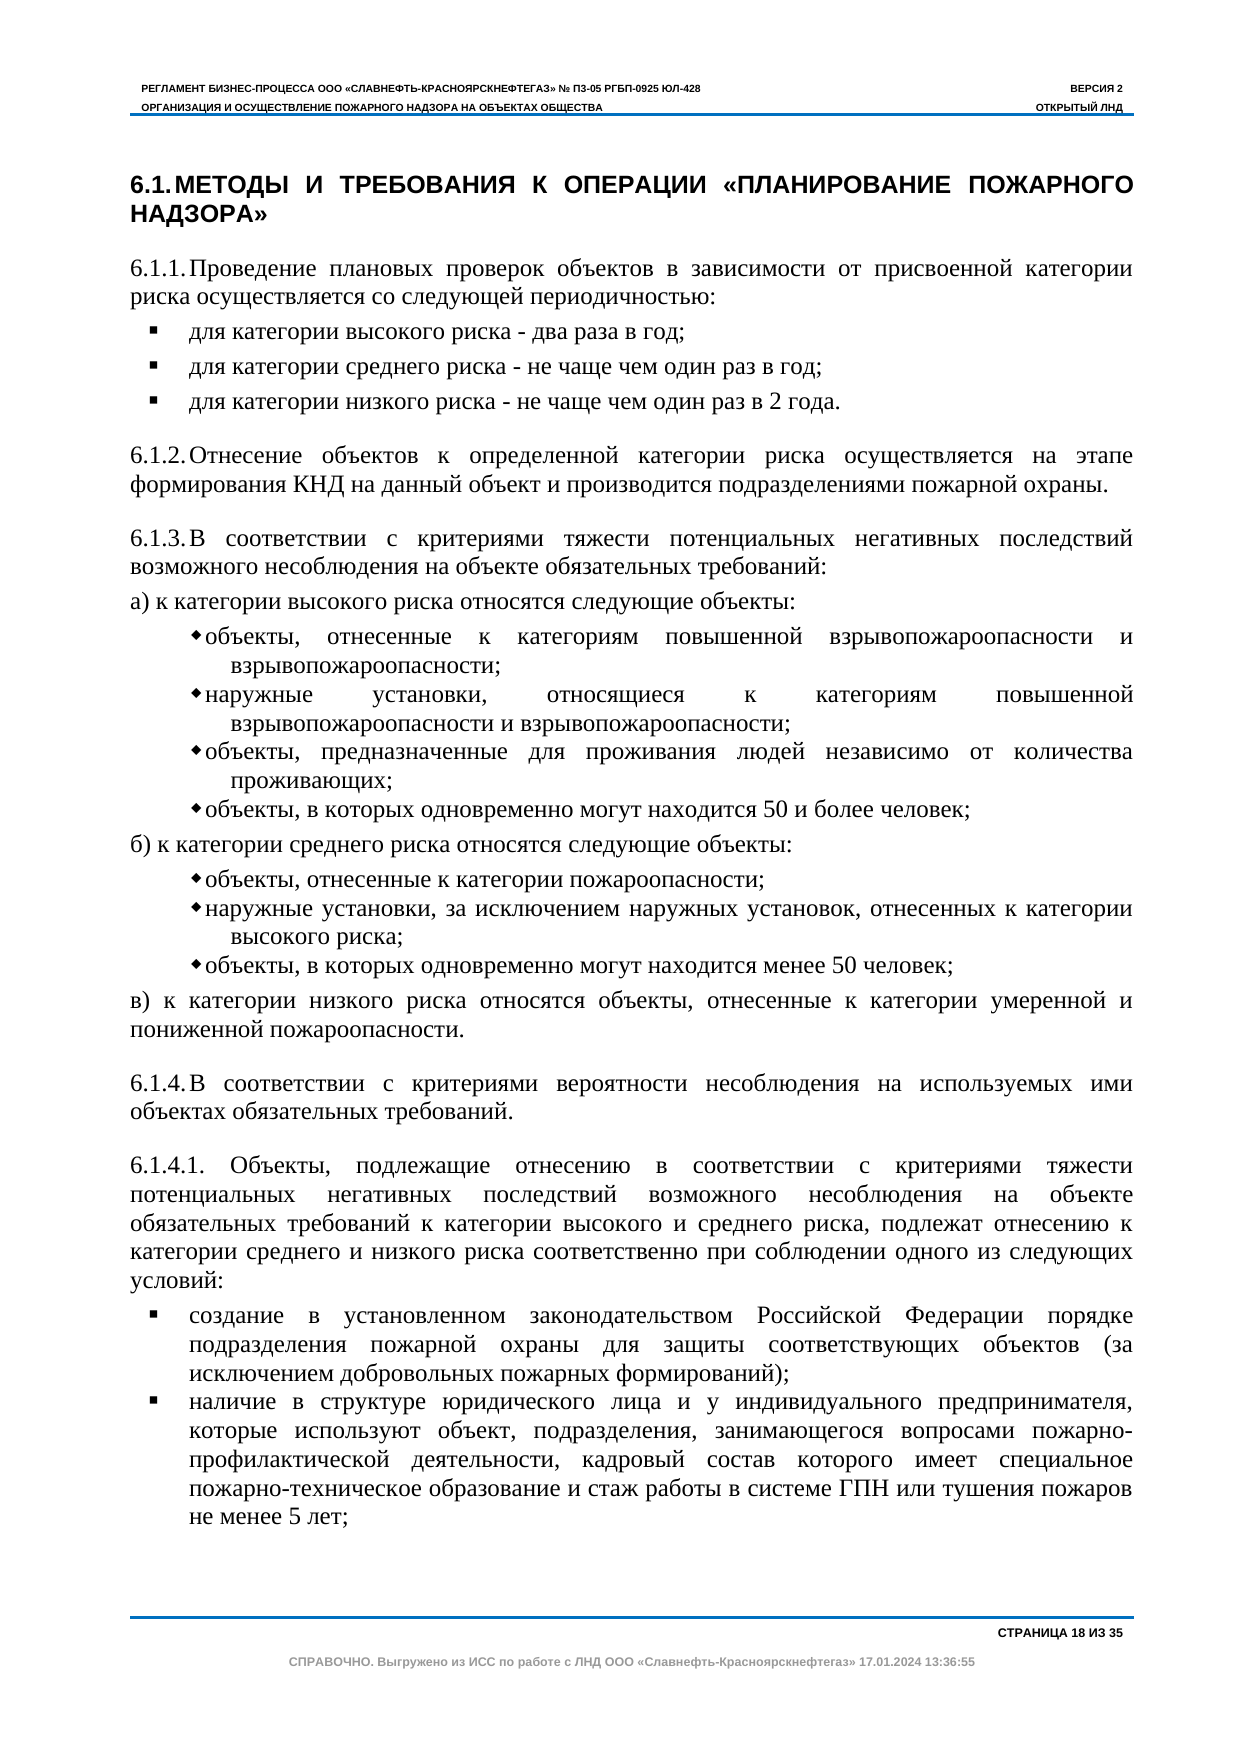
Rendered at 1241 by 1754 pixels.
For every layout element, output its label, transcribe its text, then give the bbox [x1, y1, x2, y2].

list наружные установки, относящиеся к категориям повышенной взрывопожароопасности и взрывопожароопасности; [189, 679, 1134, 736]
list Отнесение объектов к определенной категории риска осуществляется на этапе формирования КНД на данный объект и производится подразделениями пожарной охраны. [130, 440, 1134, 498]
text 6.1.4.1. Объекты, подлежащие отнесению в соответствии с критериями тяжести потенциальных негативных последствий возможного несоблюдения на объекте обязательных требований к категории высокого и среднего риска, подлежат отнесению к категории среднего и низкого риска соответственно при соблюдении одного из следующих условий: [130, 1150, 1134, 1294]
list В соответствии с критериями тяжести потенциальных негативных последствий возможного несоблюдения на объекте обязательных требований: [130, 523, 1134, 580]
list создание в установленном законодательством Российской Федерации порядке подразделения пожарной охраны для защиты соответствующих объектов (за исключением добровольных пожарных формирований); [148, 1300, 1134, 1386]
subtitle 6.1. МЕТОДЫ И ТРЕБОВАНИЯ К ОПЕРАЦИИ «ПЛАНИРОВАНИЕ ПОЖАРНОГО НАДЗОРА» [130, 170, 1134, 228]
list объекты, отнесенные к категории пожароопасности; [189, 864, 1134, 893]
list для категории среднего риска - не чаще чем один раз в год; [148, 351, 1134, 380]
text а) к категории высокого риска относятся следующие объекты: [130, 586, 1134, 615]
list наружные установки, за исключением наружных установок, отнесенных к категории высокого риска; [189, 893, 1134, 950]
list В соответствии с критериями вероятности несоблюдения на используемых ими объектах обязательных требований. [130, 1068, 1134, 1125]
text б) к категории среднего риска относятся следующие объекты: [130, 829, 1134, 858]
list для категории низкого риска - не чаще чем один раз в 2 года. [148, 386, 1134, 415]
list объекты, в которых одновременно могут находится 50 и более человек; [189, 794, 1134, 823]
list Проведение плановых проверок объектов в зависимости от присвоенной категории риска осуществляется со следующей периодичностью: [130, 253, 1134, 310]
list для категории высокого риска - два раза в год; [148, 316, 1134, 345]
list объекты, в которых одновременно могут находится менее 50 человек; [189, 950, 1134, 979]
list наличие в структуре юридического лица и у индивидуального предпринимателя, которые используют объект, подразделения, занимающегося вопросами пожарно- профилактической деятельности, кадровый состав которого имеет специальное пожарно-техническое образование и стаж работы в системе ГПН или тушения пожаров не менее 5 лет; [148, 1386, 1134, 1530]
text в) к категории низкого риска относятся объекты, отнесенные к категории умеренной и пониженной пожароопасности. [130, 985, 1134, 1043]
list объекты, отнесенные к категориям повышенной взрывопожароопасности и взрывопожароопасности; [189, 621, 1134, 679]
list объекты, предназначенные для проживания людей независимо от количества проживающих; [189, 736, 1134, 794]
